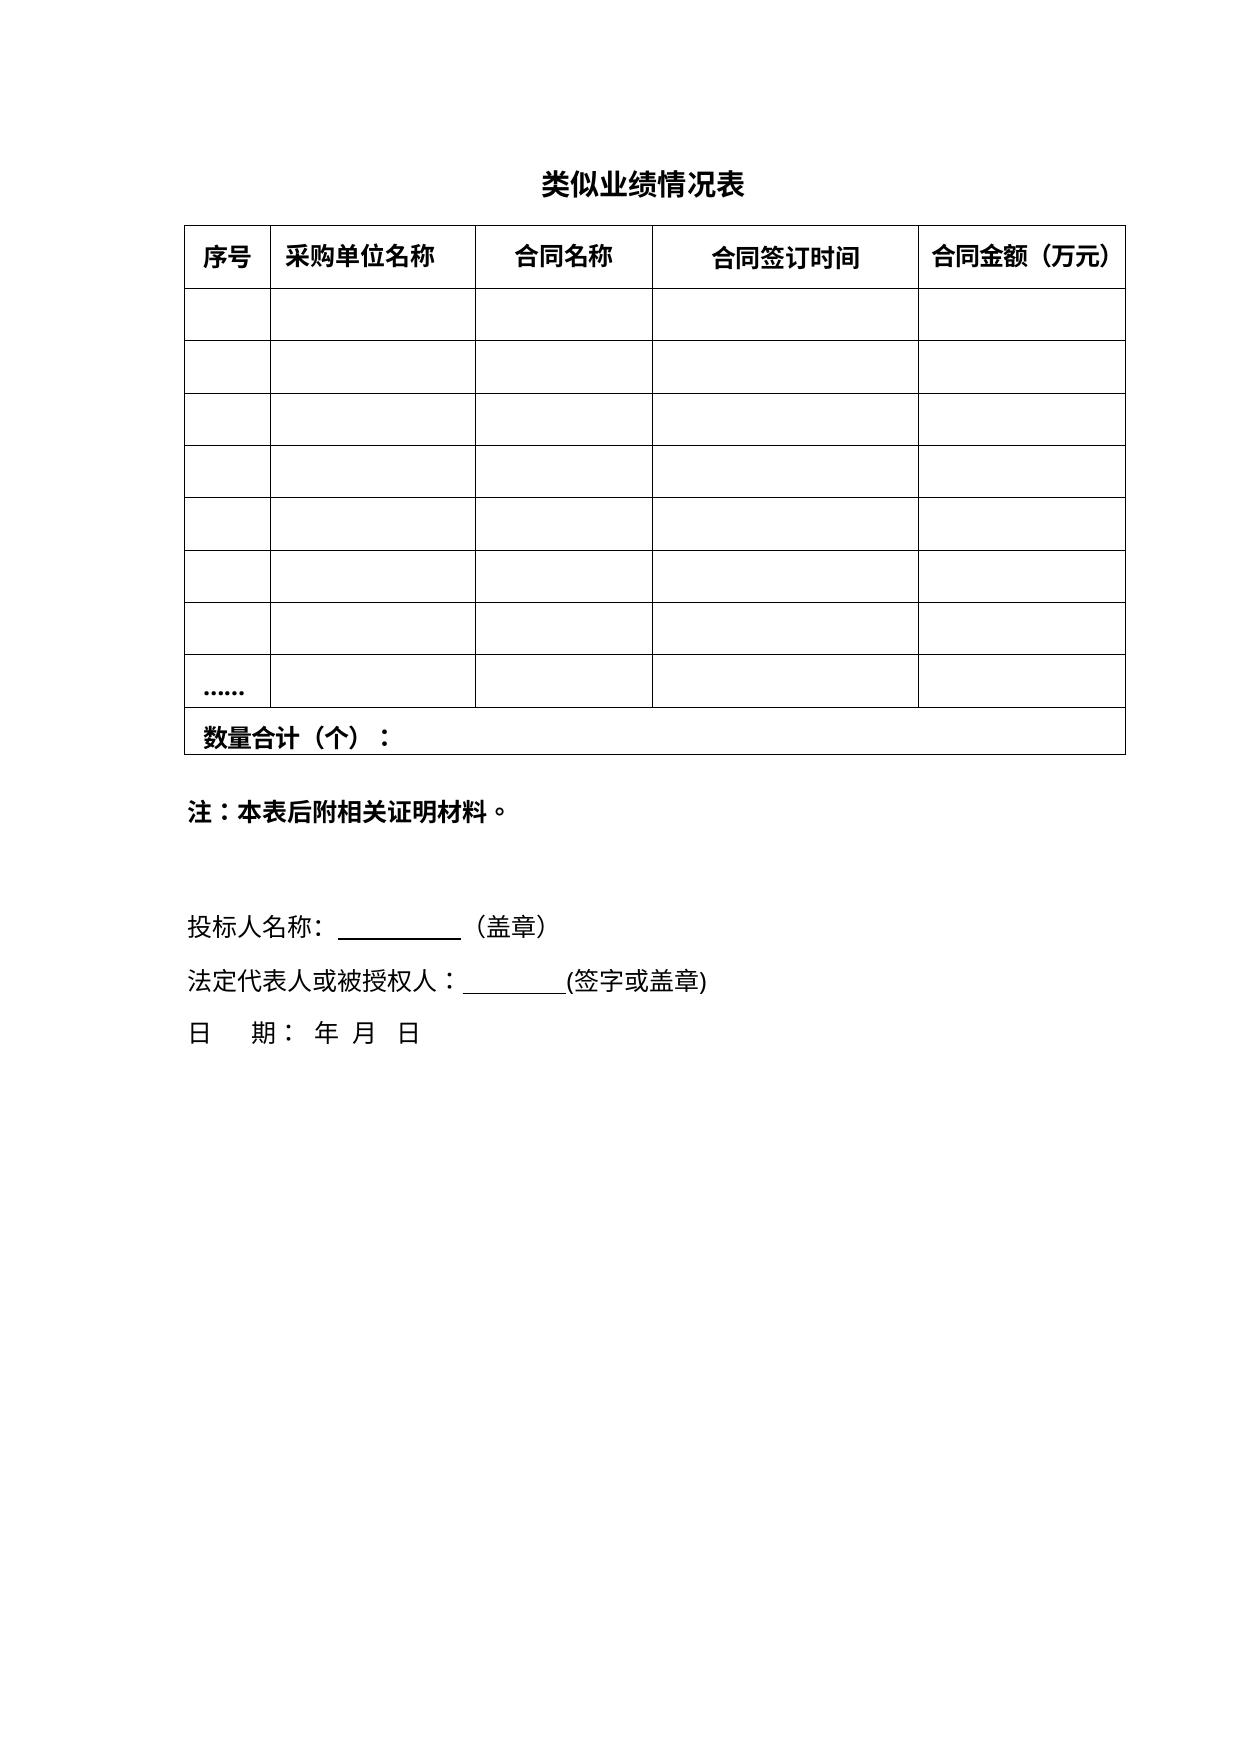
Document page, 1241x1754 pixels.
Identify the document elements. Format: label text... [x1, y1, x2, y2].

table_cell …… [185, 655, 270, 706]
table_cell [919, 289, 1125, 340]
table_cell [185, 498, 270, 549]
table_cell [919, 394, 1125, 445]
table_header 合同签订时间 [653, 226, 918, 288]
table_cell [185, 394, 270, 445]
table_cell [476, 446, 652, 497]
table_cell [185, 341, 270, 393]
table_cell [653, 655, 918, 706]
table_cell [476, 551, 652, 602]
table_cell [185, 289, 270, 340]
table_cell [919, 655, 1125, 706]
table_cell [476, 655, 652, 706]
table_cell [185, 551, 270, 602]
table_header 采购单位名称 [271, 226, 475, 288]
table_cell [476, 603, 652, 654]
table_header 合同名称 [476, 226, 652, 288]
table_cell [919, 498, 1125, 549]
table_cell [653, 289, 918, 340]
table_cell [476, 498, 652, 549]
text 注：本表后附相关证明材料。 [187, 797, 1053, 828]
table_cell [919, 446, 1125, 497]
table_cell [919, 551, 1125, 602]
table_cell [653, 341, 918, 393]
table_cell [919, 341, 1125, 393]
table_cell [653, 551, 918, 602]
table_cell [185, 603, 270, 654]
table_cell [271, 394, 475, 445]
table_cell [653, 394, 918, 445]
table_header 序号 [185, 226, 270, 288]
table_cell [476, 341, 652, 393]
table_cell [476, 289, 652, 340]
table_cell [271, 603, 475, 654]
table_header 合同金额（万元） [919, 226, 1125, 288]
table_cell [271, 446, 475, 497]
table_cell [271, 289, 475, 340]
text 日 期： 年 月 日 [187, 1016, 1053, 1050]
table_cell [271, 551, 475, 602]
text 类似业绩情况表 [187, 162, 1053, 204]
table_cell 数量合计（个）： [185, 708, 1125, 753]
table_cell [653, 446, 918, 497]
table_cell [653, 603, 918, 654]
table_cell [919, 603, 1125, 654]
table_cell [476, 394, 652, 445]
text 投标人名称： （盖章） [187, 907, 1053, 943]
table_cell [653, 498, 918, 549]
table_cell [271, 655, 475, 706]
table_cell [271, 498, 475, 549]
table_cell [271, 341, 475, 393]
text 法定代表人或被授权人： (签字或盖章) [187, 962, 1053, 998]
table_cell [185, 446, 270, 497]
